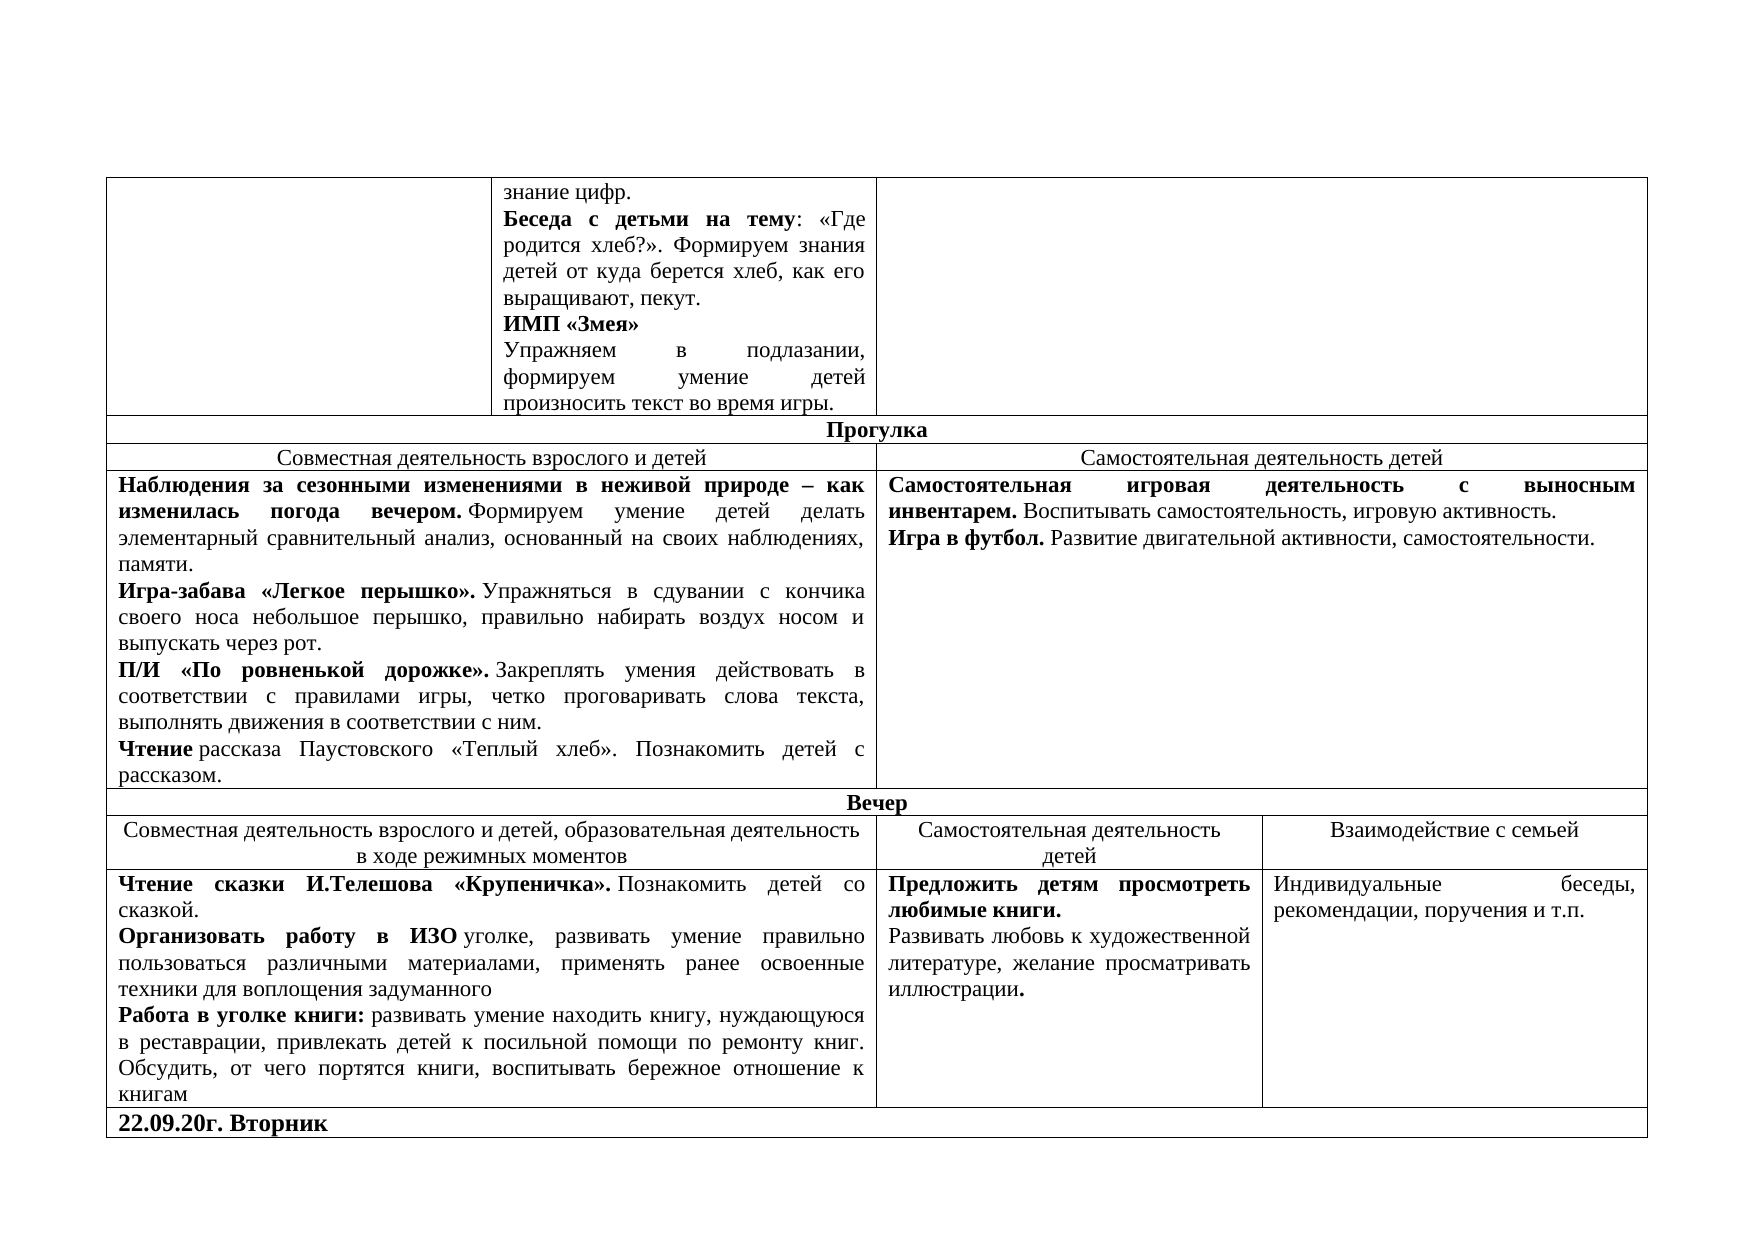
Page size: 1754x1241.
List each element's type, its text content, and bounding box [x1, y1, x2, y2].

table_cell [107, 178, 491, 415]
table_cell Индивидуальные беседы, рекомендации, поручения и т.п. [1263, 870, 1647, 1107]
table_cell Самостоятельная деятельность детей [877, 444, 1647, 470]
table_cell Вечер [107, 789, 1647, 815]
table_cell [877, 178, 1647, 415]
table_cell Предложить детям просмотреть любимые книги. Развивать любовь к художественной литературе, желание просматривать иллюстрации. [877, 870, 1262, 1107]
table_cell Совместная деятельность взрослого и детей, образовательная деятельность в ходе режимных моментов [107, 816, 876, 869]
table_cell Прогулка [107, 416, 1647, 443]
table_cell Самостоятельная деятельность детей [877, 816, 1262, 869]
table_cell 22.09.20г. Вторник [107, 1108, 1647, 1137]
table_cell Чтение сказки И.Телешова «Крупеничка». Познакомить детей со сказкой. Организовать работу в ИЗО уголке, развивать умение правильно пользоваться различными материалами, применять ранее освоенные техники для воплощения задуманного Работа в уголке книги: развивать умение находить книгу, нуждающуюся в реставрации, привлекать детей к посильной помощи по ремонту книг. Обсудить, от чего портятся книги, воспитывать бережное отношение к книгам [107, 870, 876, 1107]
table_cell Совместная деятельность взрослого и детей [107, 444, 876, 470]
table_cell Взаимодействие с семьей [1263, 816, 1647, 869]
table_cell Самостоятельная игровая деятельность с выносным инвентарем. Воспитывать самостоятельность, игровую активность. Игра в футбол. Развитие двигательной активности, самостоятельности. [877, 471, 1647, 787]
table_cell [492, 178, 876, 415]
table_cell Наблюдения за сезонными изменениями в неживой природе – как изменилась погода вечером. Формируем умение детей делать элементарный сравнительный анализ, основанный на своих наблюдениях, памяти. Игра-забава «Легкое перышко». Упражняться в сдувании с кончика своего носа небольшое перышко, правильно набирать воздух носом и выпускать через рот. П/И «По ровненькой дорожке». Закреплять умения действовать в соответствии с правилами игры, четко проговаривать слова текста, выполнять движения в соответствии с ним. Чтение рассказа Паустовского «Теплый хлеб». Познакомить детей с рассказом. [107, 471, 876, 787]
